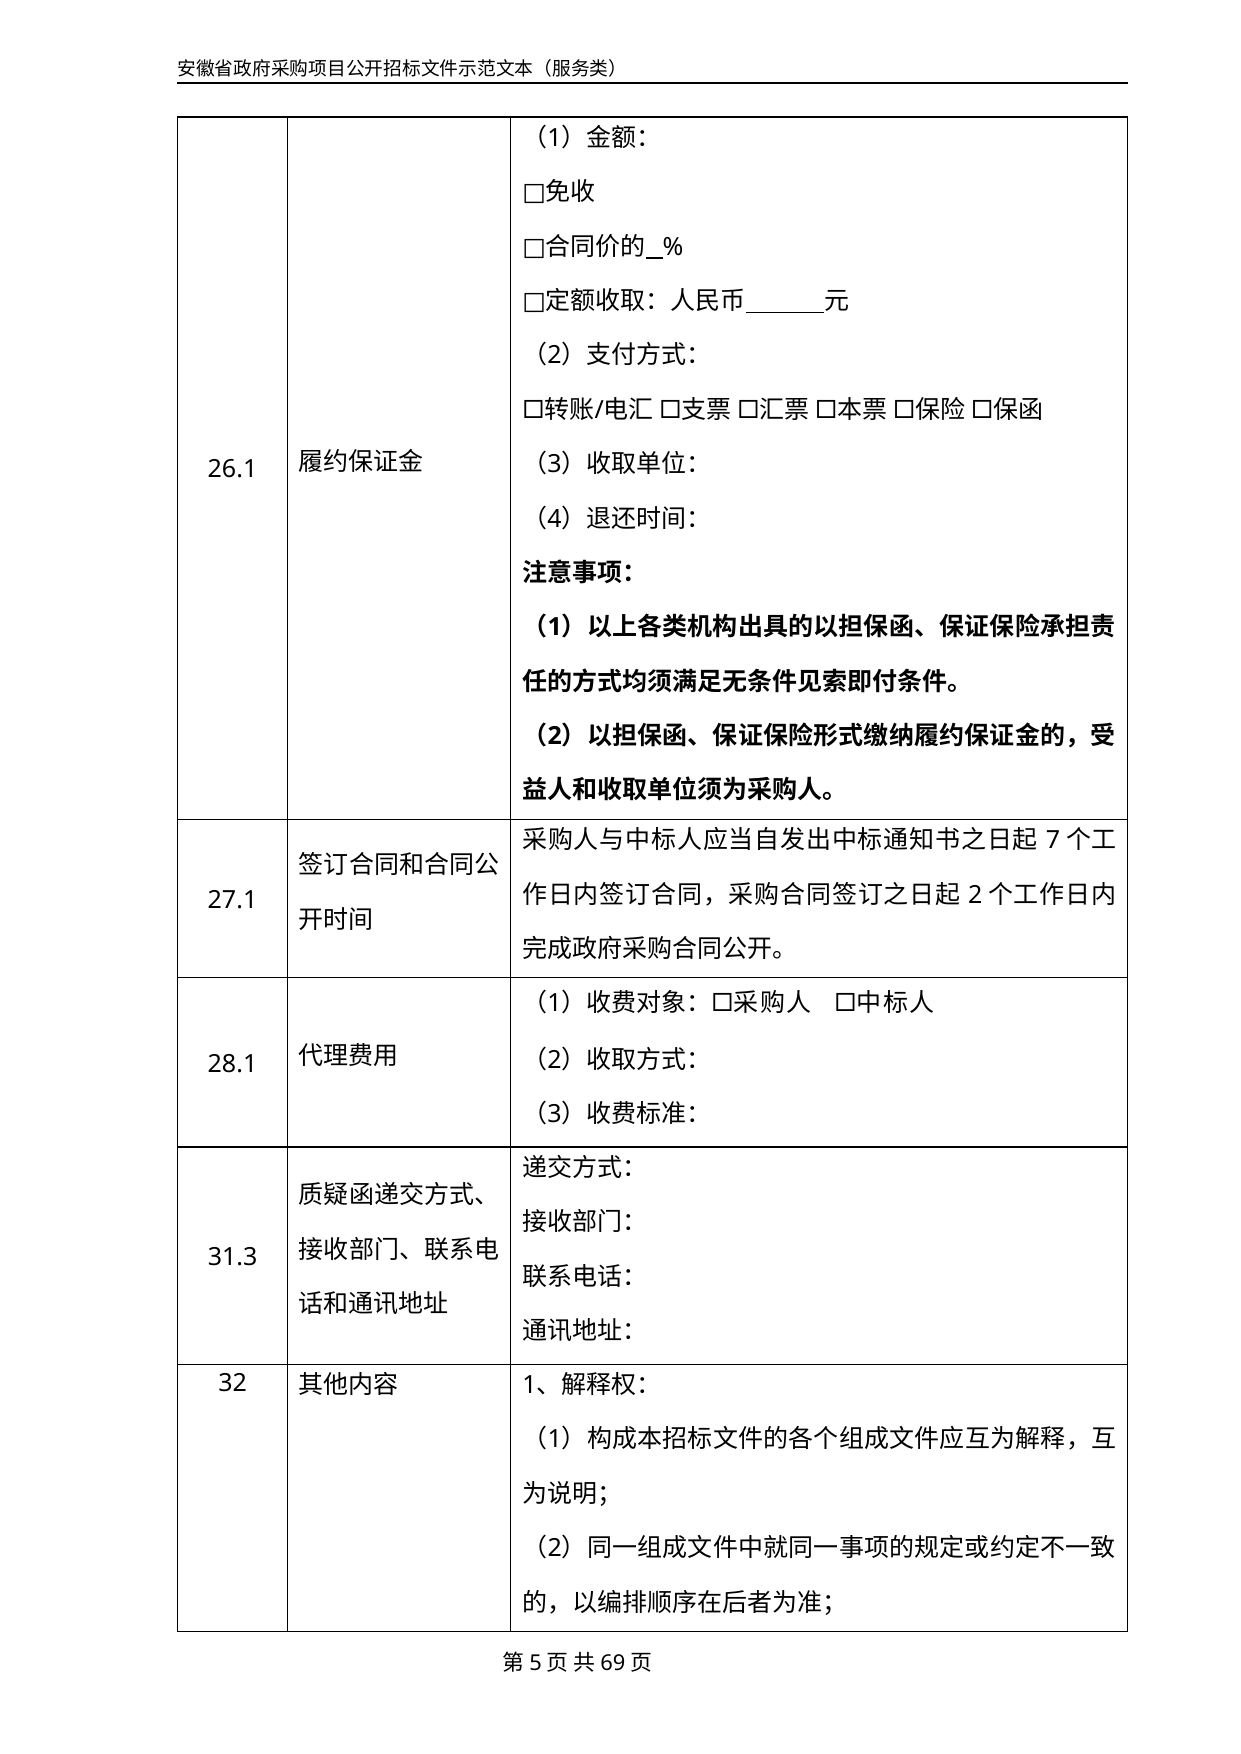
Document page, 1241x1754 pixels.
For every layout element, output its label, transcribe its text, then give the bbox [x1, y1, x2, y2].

table_cell 递交方式： 接收部门： 联系电话： 通讯地址： [511, 1148, 1127, 1363]
table_cell 31.3 [178, 1148, 287, 1363]
table_cell 27.1 [178, 820, 287, 977]
table_cell 26.1 [178, 118, 287, 819]
table_cell 28.1 [178, 978, 287, 1146]
table_cell 其他内容 [288, 1365, 510, 1631]
table_cell （1）金额： □免收 □合同价的 % □定额收取：人民币 元 （2）支付方式： 转账/电汇 支票 汇票 本票 保险 保函 （3）收取单位： （4）退还时间： 注意事项： （1）以上各类机构出具的以担保函、保证保险承担责任的方式均须满足无条件见索即付条件。 （2）以担保函、保证保险形式缴纳履约保证金的，受益人和收取单位须为采购人。 [511, 118, 1127, 819]
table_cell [511, 1365, 1127, 1631]
table_cell 32 [178, 1365, 287, 1631]
table_cell 代理费用 [288, 978, 510, 1146]
table_cell （1）收费对象：采购人 中标人 （2）收取方式： （3）收费标准： [511, 978, 1127, 1146]
table_cell 签订合同和合同公开时间 [288, 820, 510, 977]
table_cell 质疑函递交方式、接收部门、联系电话和通讯地址 [288, 1148, 510, 1363]
table_cell 履约保证金 [288, 118, 510, 819]
table_cell 采购人与中标人应当自发出中标通知书之日起7个工作日内签订合同，采购合同签订之日起2个工作日内完成政府采购合同公开。 [511, 820, 1127, 977]
